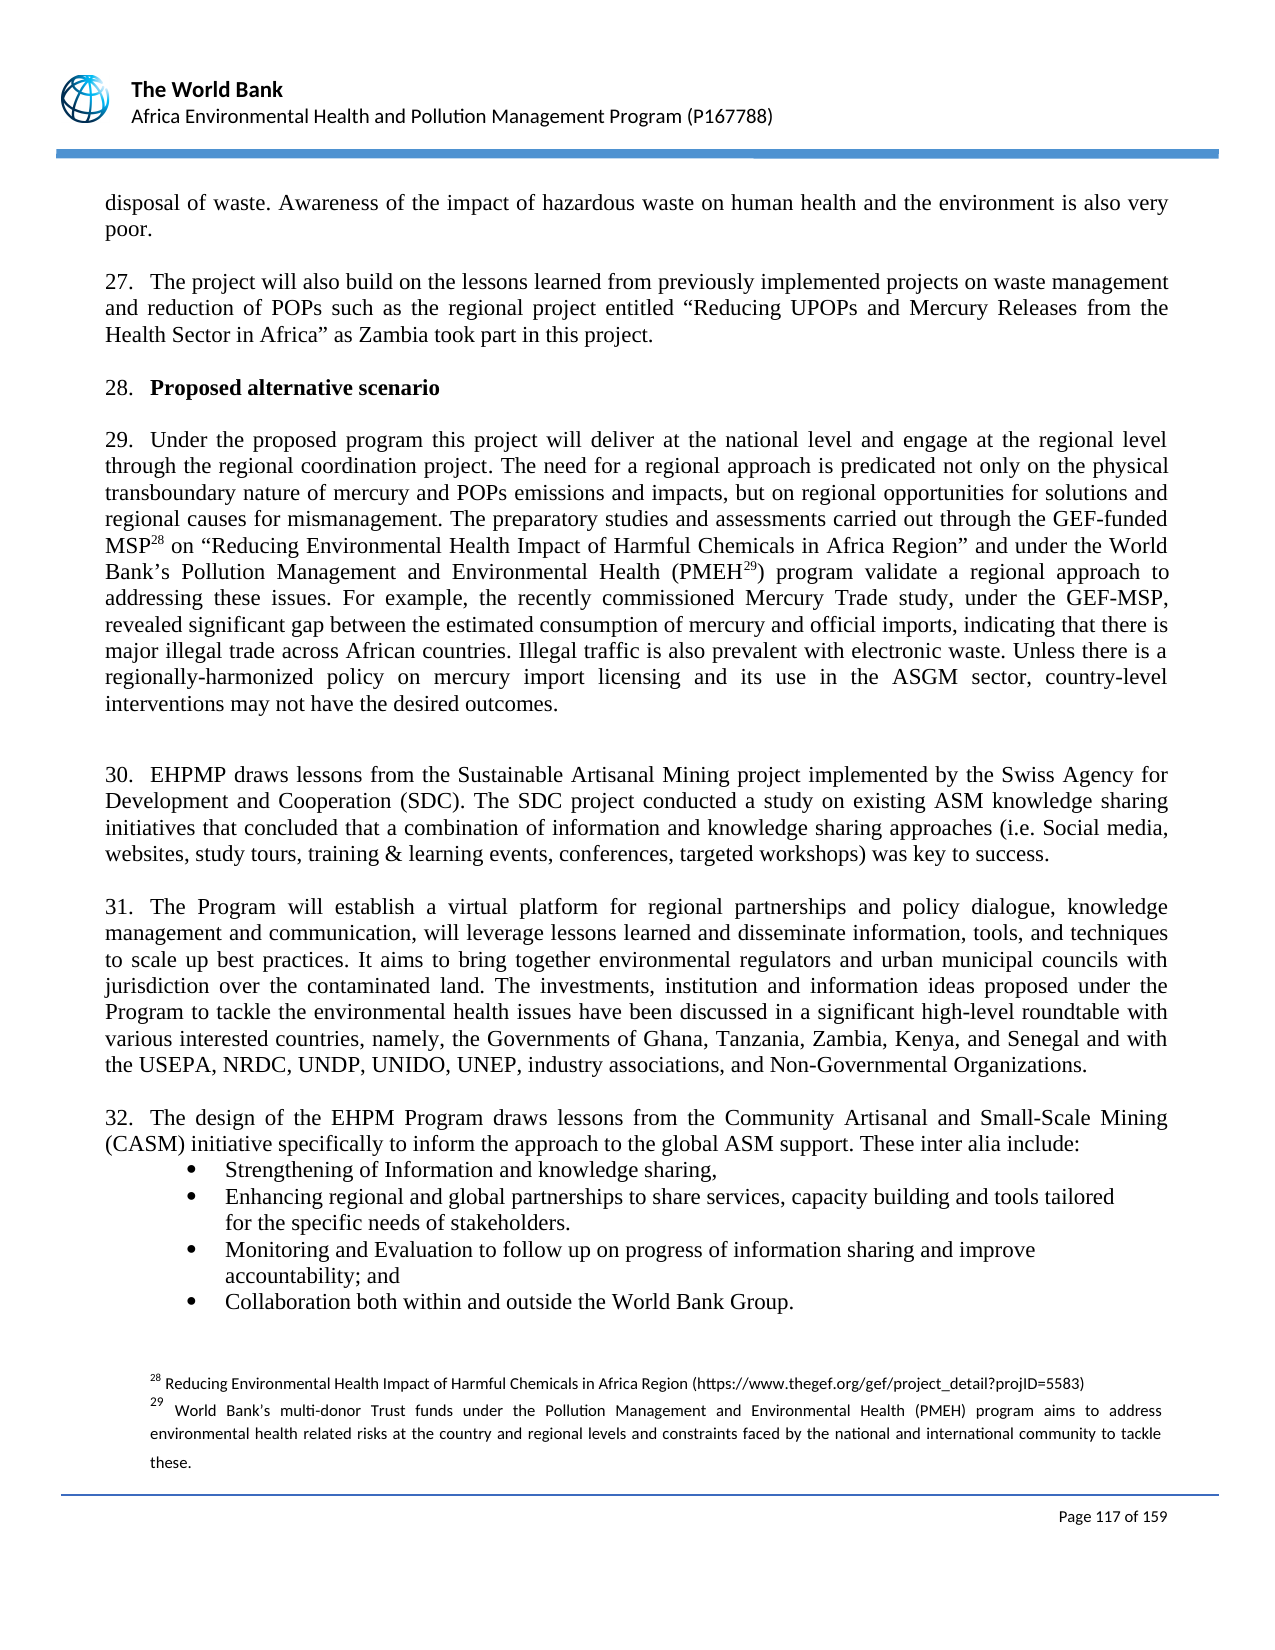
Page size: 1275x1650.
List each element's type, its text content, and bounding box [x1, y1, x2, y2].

list Strengthening of Information and knowledge sharing, [187, 1157, 1125, 1183]
list Enhancing regional and global partnerships to share services, capacity building and tools tailored for the specific needs of stakeholders. [187, 1183, 1125, 1236]
picture [83, 85, 89, 93]
list EHPMP draws lessons from the Sustainable Artisanal Mining project implemented by the Swiss Agency for Development and Cooperation (SDC). The SDC project conducted a study on existing ASM knowledge sharing initiatives that concluded that a combination of information and knowledge sharing approaches (i.e. Social media, websites, study tours, training & learning events, conferences, targeted workshops) was key to success. [105, 761, 1170, 867]
picture [92, 75, 110, 111]
list Monitoring and Evaluation to follow up on progress of information sharing and improve accountability; and [187, 1236, 1125, 1288]
list The project will also build on the lessons learned from previously implemented projects on waste management and reduction of POPs such as the regional project entitled “Reducing UPOPs and Mercury Releases from the Health Sector in Africa” as Zambia took part in this project. [105, 268, 1170, 347]
picture [61, 75, 110, 123]
list The Program will establish a virtual platform for regional partnerships and policy dialogue, knowledge management and communication, will leverage lessons learned and disseminate information, tools, and techniques to scale up best practices. It aims to bring together environmental regulators and urban municipal councils with jurisdiction over the contaminated land. The investments, institution and information ideas proposed under the Program to tackle the environmental health issues have been discussed in a significant high-level roundtable with various interested countries, namely, the Governments of Ghana, Tanzania, Zambia, Kenya, and Senegal and with the USEPA, NRDC, UNDP, UNIDO, UNEP, industry associations, and Non-Governmental Organizations. [105, 893, 1170, 1077]
list Under the proposed program this project will deliver at the national level and engage at the regional level through the regional coordination project. The need for a regional approach is predicated not only on the physical transboundary nature of mercury and POPs emissions and impacts, but on regional opportunities for solutions and regional causes for mismanagement. The preparatory studies and assessments carried out through the GEF-funded MSP on “Reducing Environmental Health Impact of Harmful Chemicals in Africa Region” and under the World Bank’s Pollution Management and Environmental Health (PMEH) program validate a regional approach to addressing these issues. For example, the recently commissioned Mercury Trade study, under the GEF-MSP, revealed significant gap between the estimated consumption of mercury and official imports, indicating that there is major illegal trade across African countries. Illegal traffic is also prevalent with electronic waste. Unless there is a regionally-harmonized policy on mercury import licensing and its use in the ASGM sector, country-level interventions may not have the desired outcomes. [105, 426, 1170, 716]
list The design of the EHPM Program draws lessons from the Community Artisanal and Small-Scale Mining (CASM) initiative specifically to inform the approach to the global ASM support. These inter alia include: [105, 1104, 1170, 1157]
list Proposed alternative scenario [105, 373, 1170, 400]
picture [76, 83, 83, 89]
list Collaboration both within and outside the World Bank Group. [187, 1288, 1125, 1315]
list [105, 189, 1170, 242]
